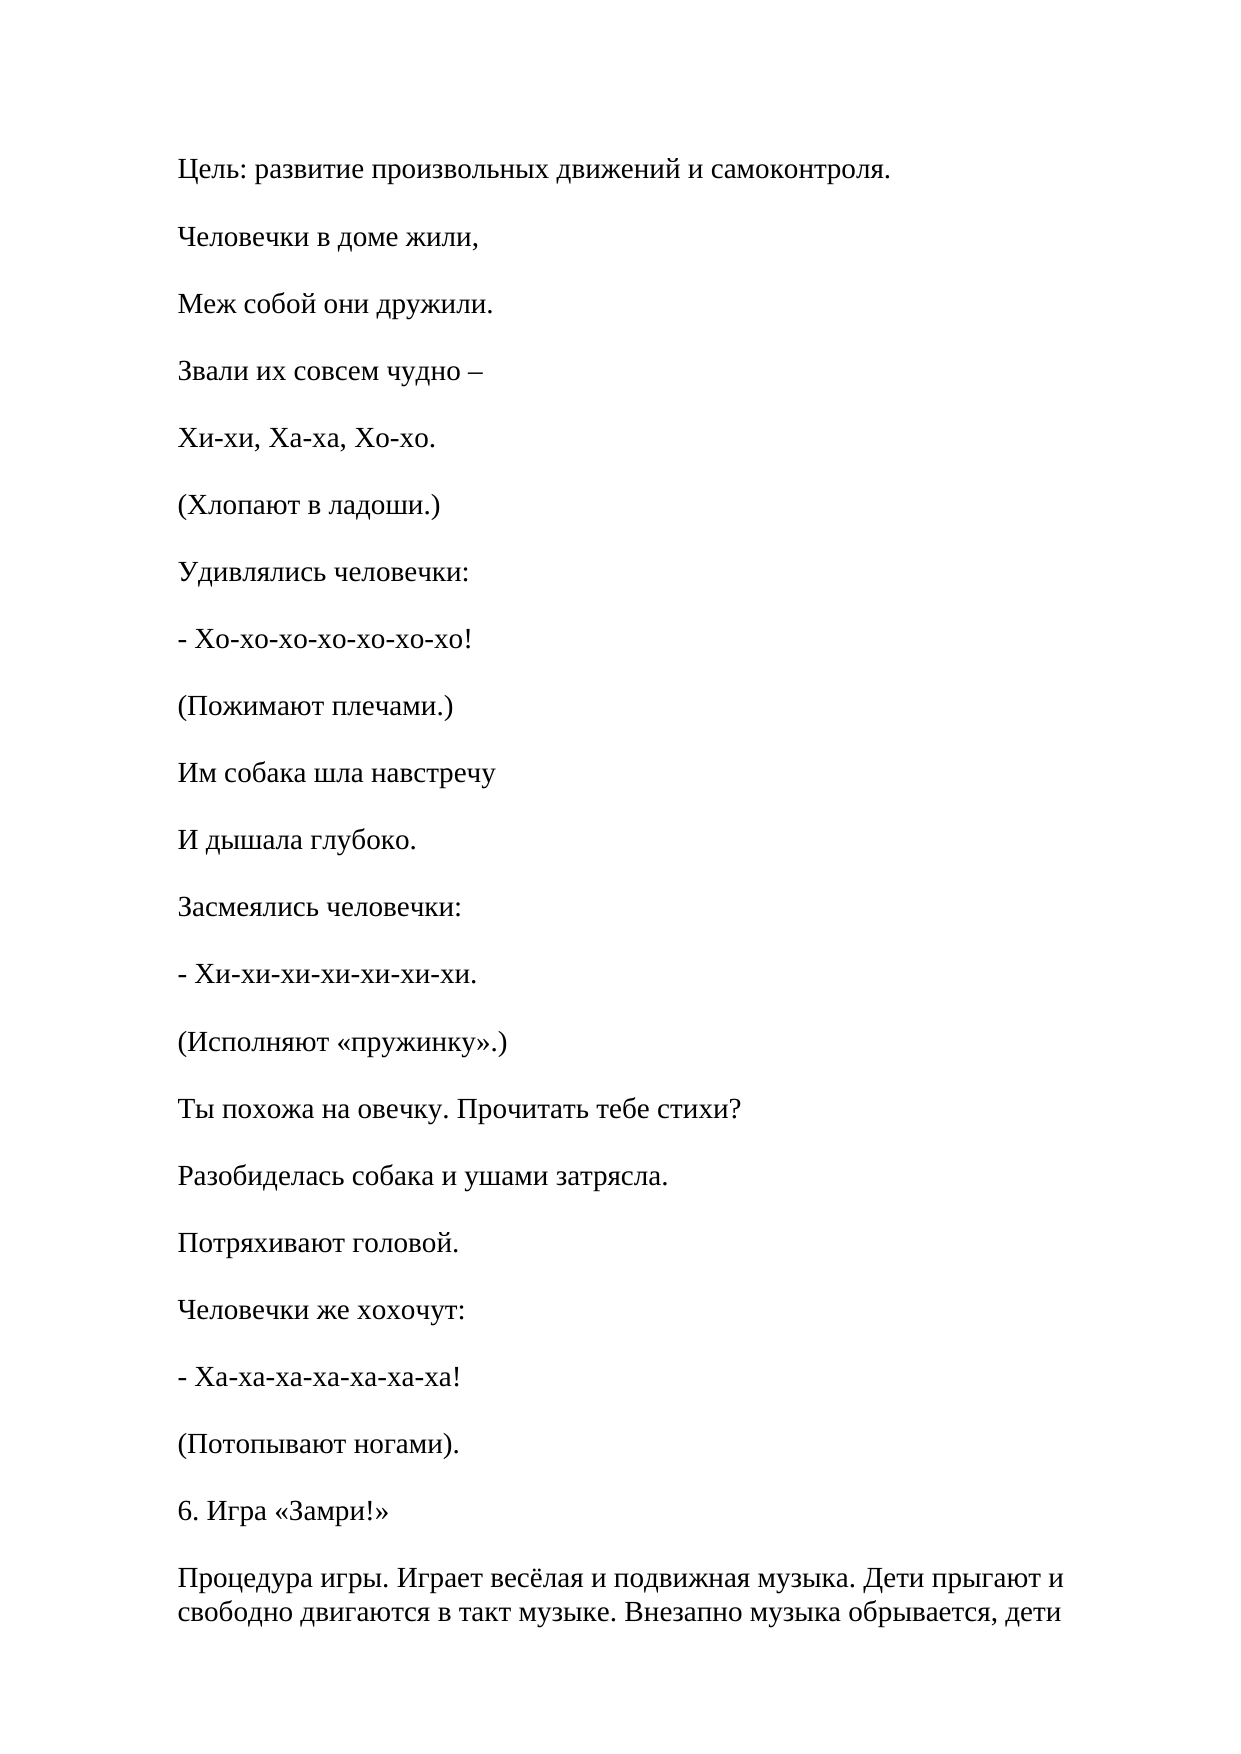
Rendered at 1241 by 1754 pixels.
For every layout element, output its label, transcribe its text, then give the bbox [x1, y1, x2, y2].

text Засмеялись человечки: [177, 889, 1152, 923]
text (Пожимают плечами.) [177, 688, 1152, 722]
text - Хо-хо-хо-хо-хо-хо-хо! [177, 621, 1152, 655]
text - Хи-хи-хи-хи-хи-хи-хи. [177, 957, 1152, 990]
text Разобиделась собака и ушами затрясла. [177, 1158, 1152, 1191]
text - Ха-ха-ха-ха-ха-ха-ха! [177, 1359, 1152, 1393]
text Им собака шла навстречу [177, 755, 1152, 789]
text (Потопывают ногами). [177, 1426, 1152, 1460]
text (Исполняют «пружинку».) [177, 1024, 1152, 1057]
text 6. Игра «Замри!» [177, 1493, 1152, 1527]
text Человечки в доме жили, [177, 219, 1152, 252]
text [177, 1560, 1152, 1627]
text И дышала глубоко. [177, 822, 1152, 856]
text Ты похожа на овечку. Прочитать тебе стихи? [177, 1091, 1152, 1124]
text Хи-хи, Ха-ха, Хо-хо. [177, 420, 1152, 453]
text Цель: развитие произвольных движений и самоконтроля. [177, 152, 1152, 185]
text Звали их совсем чудно – [177, 353, 1152, 386]
text Потряхивают головой. [177, 1225, 1152, 1258]
text Меж собой они дружили. [177, 286, 1152, 319]
text Человечки же хохочут: [177, 1292, 1152, 1326]
text Удивлялись человечки: [177, 554, 1152, 588]
text (Хлопают в ладоши.) [177, 487, 1152, 521]
